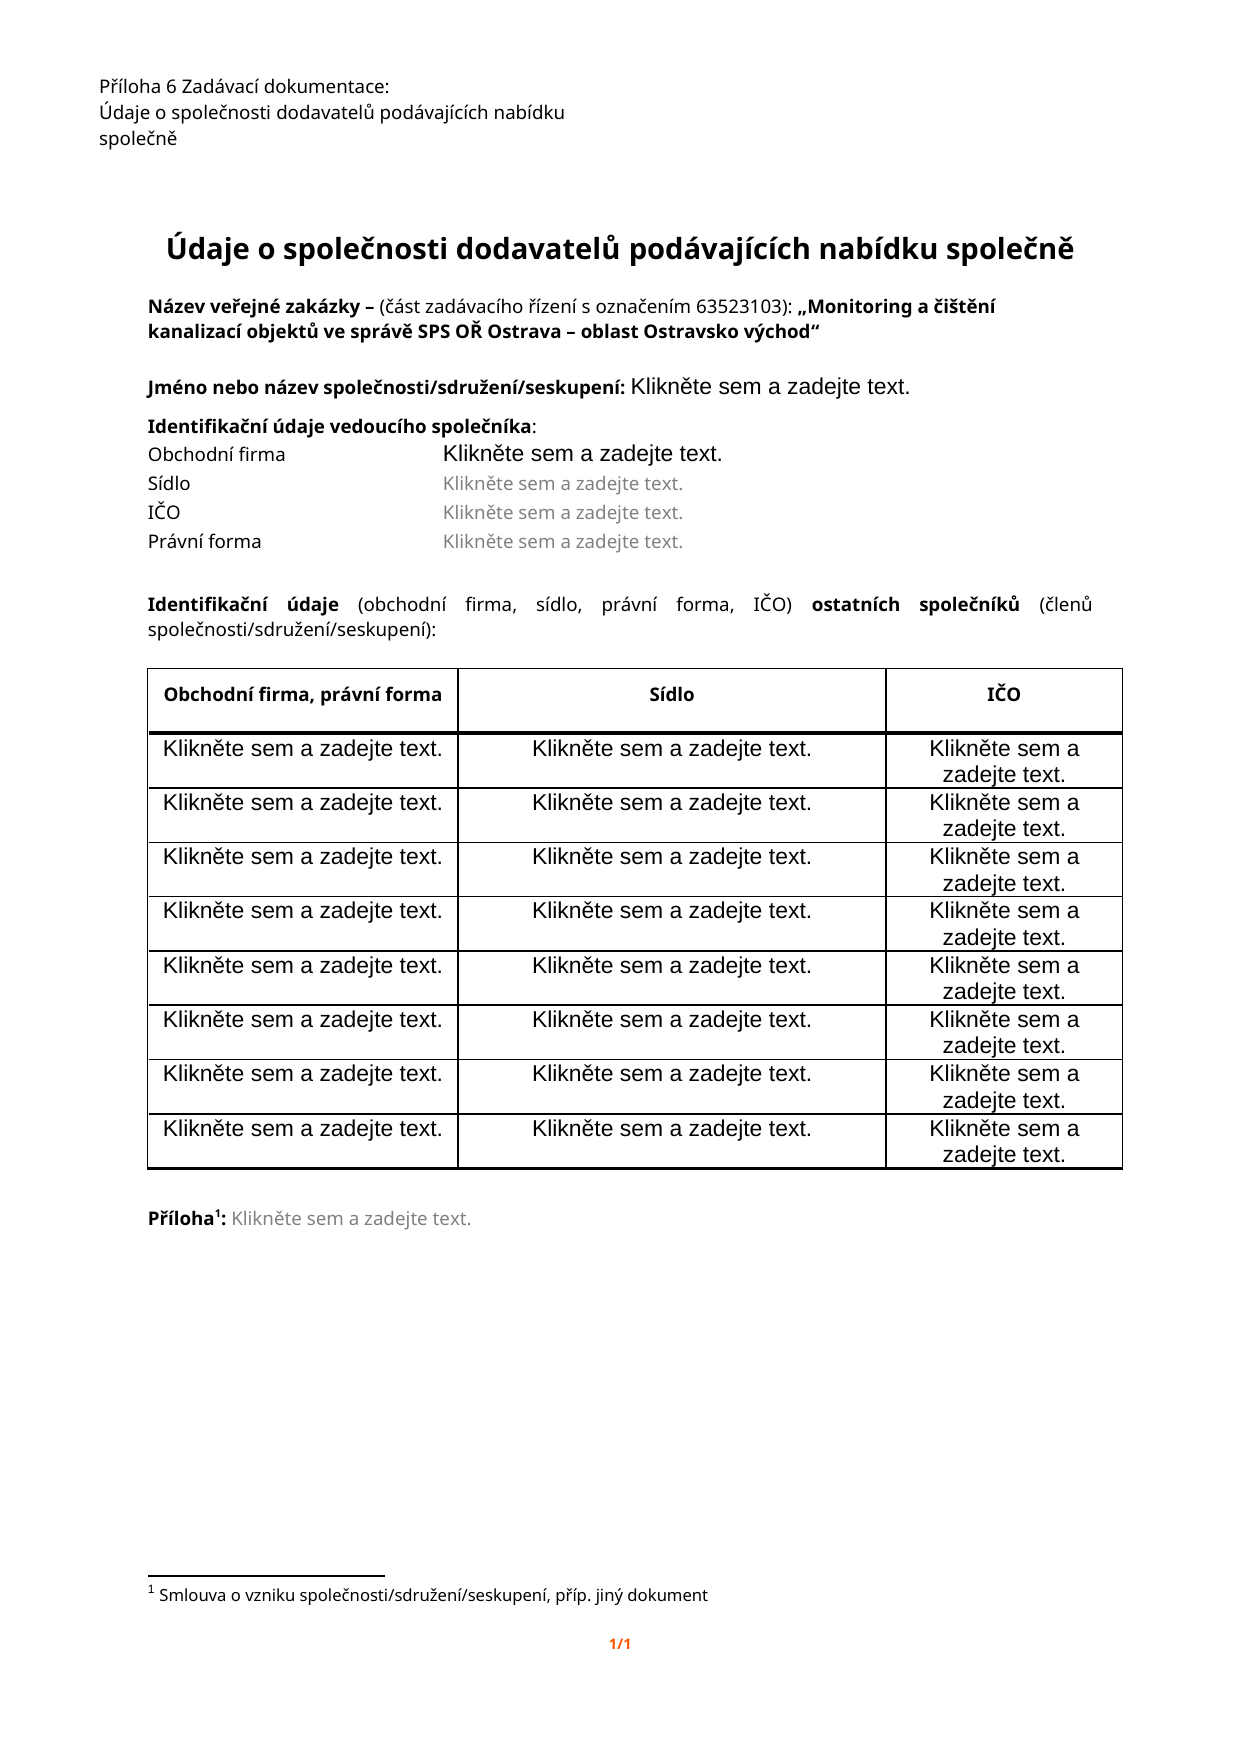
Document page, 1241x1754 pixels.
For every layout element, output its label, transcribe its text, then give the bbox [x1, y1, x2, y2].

text Příloha: [148, 1206, 1093, 1231]
title Údaje o společnosti dodavatelů podávajících nabídku společně [148, 228, 1093, 268]
text Obchodní firma [148, 438, 1093, 467]
text Právní forma [148, 525, 1093, 554]
table_header Obchodní firma, právní forma [148, 669, 457, 731]
text Identifikační údaje vedoucího společníka: [148, 413, 1093, 438]
text IČO [148, 496, 1093, 525]
table_header IČO [887, 669, 1122, 731]
text Sídlo [148, 467, 1093, 496]
text Identifikační údaje (obchodní firma, sídlo, právní forma, IČO) ostatních společníků (členů společnosti/sdružení/seskupení): [148, 592, 1093, 642]
text Název veřejné zakázky – (část zadávacího řízení s označením 63523103): „Monitoring a čištění kanalizací objektů ve správě SPS OŘ Ostrava – oblast Ostravsko východ“ [148, 293, 1093, 344]
text Jméno nebo název společnosti/sdružení/seskupení: [148, 369, 1093, 401]
table_header Sídlo [459, 669, 885, 731]
